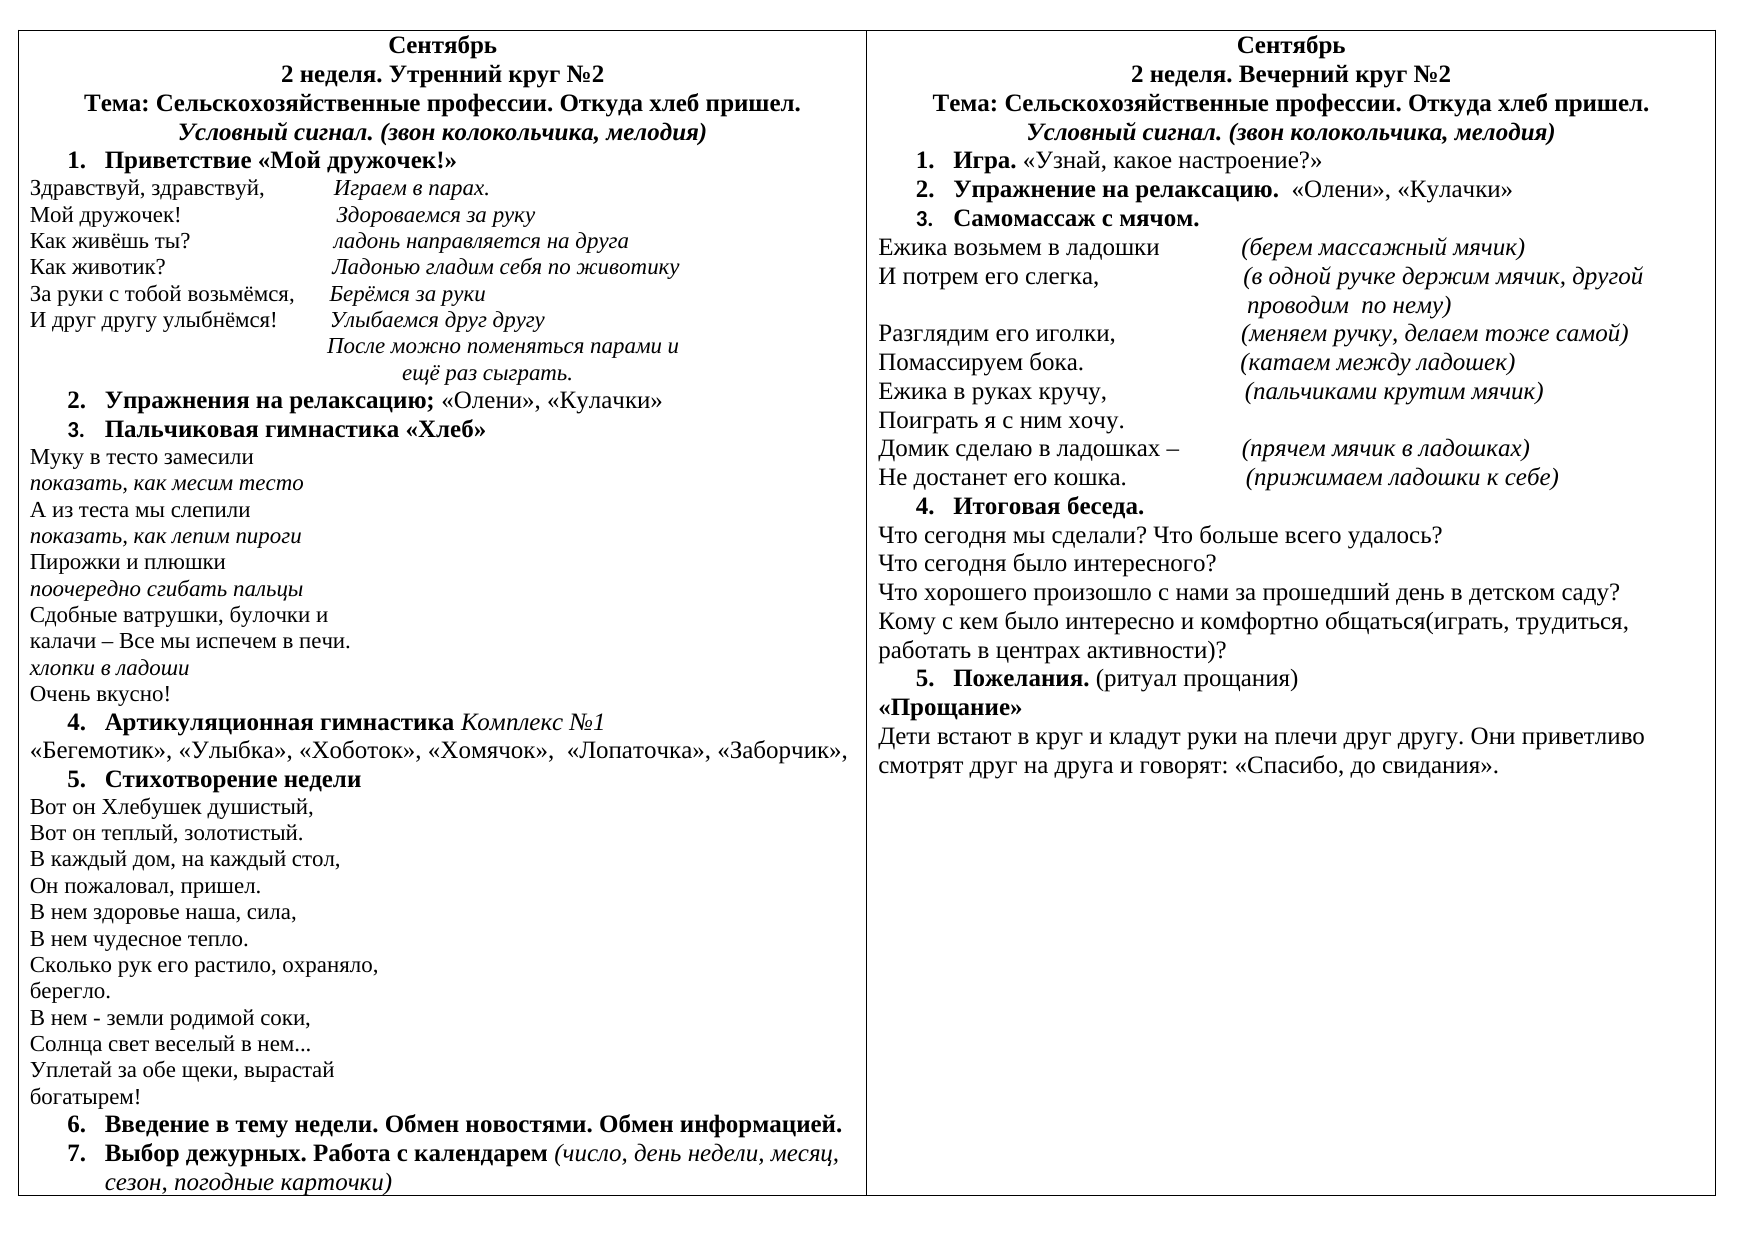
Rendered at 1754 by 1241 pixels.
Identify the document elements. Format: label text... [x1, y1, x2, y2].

table_cell Сентябрь 2 неделя. Утренний круг №2 Тема: Сельскохозяйственные профессии. Откуда хлеб пришел. Условный сигнал. (звон колокольчика, мелодия) Приветствие «Мой дружочек!» Здравствуй, здравствуй, Играем в парах. Мой дружочек! Здороваемся за руку Как живёшь ты? ладонь направляется на друга Как животик? Ладонью гладим себя по животику За руки с тобой возьмёмся, Берёмся за руки И друг другу улыбнёмся! Улыбаемся друг другу После можно поменяться парами и ещё раз сыграть. Упражнения на релаксацию; «Олени», «Кулачки» Пальчиковая гимнастика «Хлеб» Муку в тесто замесили показать, как месим тесто А из теста мы слепили показать, как лепим пироги Пирожки и плюшки поочередно сгибать пальцы Сдобные ватрушки, булочки и калачи – Все мы испечем в печи. хлопки в ладоши Очень вкусно! Артикуляционная гимнастика Комплекс №1 «Бегемотик», «Улыбка», «Хоботок», «Хомячок», «Лопаточка», «Заборчик», Стихотворение недели Вот он Хлебушек душистый, Вот он теплый, золотистый. В каждый дом, на каждый стол, Он пожаловал, пришел. В нем здоровье наша, сила, В нем чудесное тепло. Сколько рук его растило, охраняло, берегло. В нем - земли родимой соки, Солнца свет веселый в нем... Уплетай за обе щеки, вырастай богатырем! Введение в тему недели. Обмен новостями. Обмен информацией. Выбор дежурных. Работа с календарем (число, день недели, месяц, сезон, погодные карточки) [19, 31, 866, 1195]
table_cell Сентябрь 2 неделя. Вечерний круг №2 Тема: Сельскохозяйственные профессии. Откуда хлеб пришел. Условный сигнал. (звон колокольчика, мелодия) Игра. «Узнай, какое настроение?» Упражнение на релаксацию. «Олени», «Кулачки» Самомассаж с мячом. Ежика возьмем в ладошки (берем массажный мячик) И потрем его слегка, (в одной ручке держим мячик, другой проводим по нему) Разглядим его иголки, (меняем ручку, делаем тоже самой) Помассируем бока. (катаем между ладошек) Ежика в руках кручу, (пальчиками крутим мячик) Поиграть я с ним хочу. Домик сделаю в ладошках – (прячем мячик в ладошках) Не достанет его кошка. (прижимаем ладошки к себе) Итоговая беседа. Что сегодня мы сделали? Что больше всего удалось? Что сегодня было интересного? Что хорошего произошло с нами за прошедший день в детском саду? Кому с кем было интересно и комфортно общаться(играть, трудиться, работать в центрах активности)? Пожелания. (ритуал прощания) «Прощание» Дети встают в круг и кладут руки на плечи друг другу. Они приветливо смотрят друг на друга и говорят: «Спасибо, до свидания». [867, 31, 1715, 1195]
